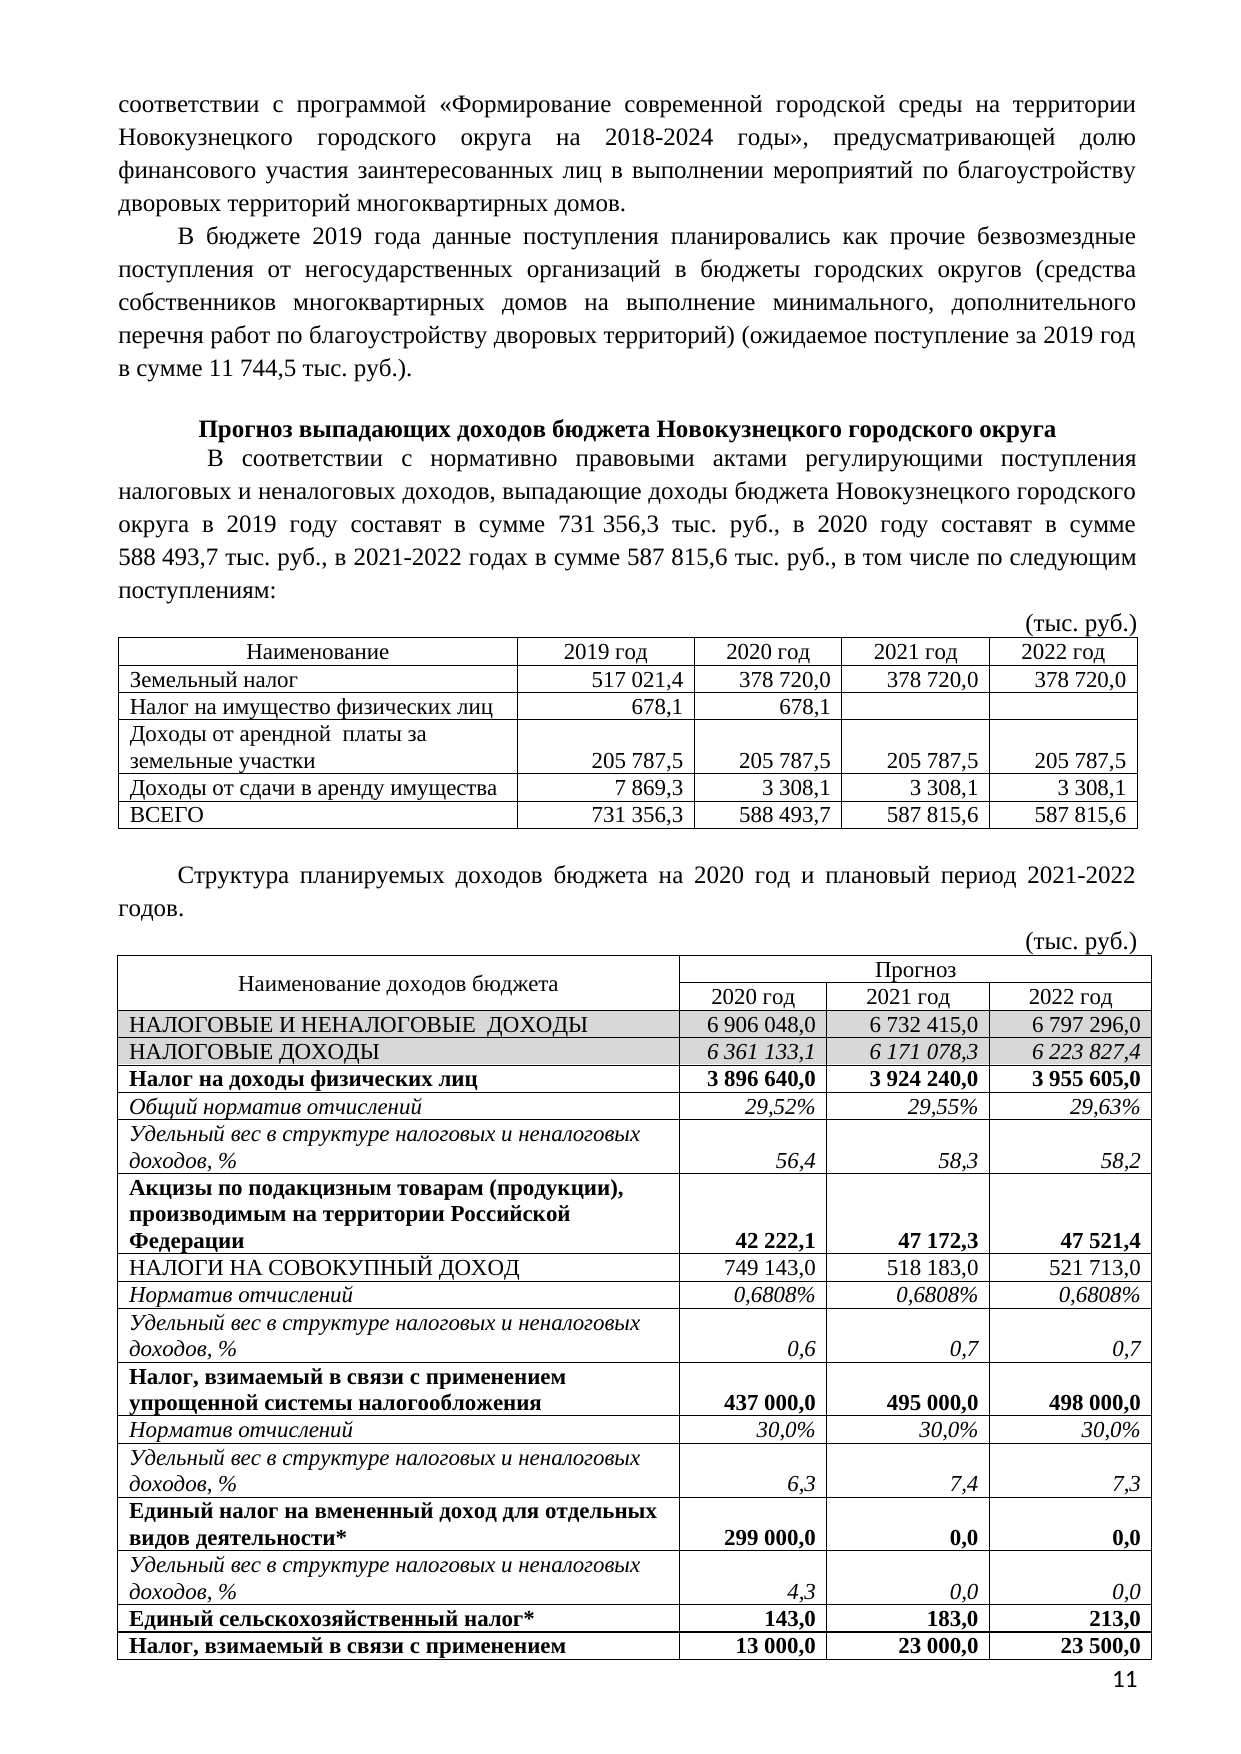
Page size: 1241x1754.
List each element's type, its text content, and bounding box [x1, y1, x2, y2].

table_cell [842, 693, 989, 719]
table_cell 517 021,4 [518, 666, 694, 692]
table_cell 6 223 827,4 [990, 1038, 1151, 1064]
table_cell 29,55% [827, 1093, 989, 1119]
table_cell 3 924 240,0 [827, 1066, 989, 1092]
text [118, 89, 1137, 216]
table_cell 6 361 133,1 [680, 1038, 826, 1064]
table_cell Налог на доходы физических лиц [118, 1066, 679, 1092]
table_cell 23 000,0 [827, 1633, 989, 1659]
table_cell 6,3 [680, 1444, 826, 1497]
text Прогноз выпадающих доходов бюджета Новокузнецкого городского округа [118, 414, 1137, 443]
table_cell 47 521,4 [990, 1174, 1151, 1253]
table_cell 30,0% [990, 1416, 1151, 1443]
table_cell 0,0 [990, 1498, 1151, 1550]
table_cell 378 720,0 [842, 666, 989, 692]
table_cell 0,7 [827, 1309, 989, 1362]
table_cell 749 143,0 [680, 1254, 826, 1281]
table_cell 2021 год [827, 983, 989, 1010]
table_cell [118, 1551, 679, 1604]
table_cell 7 869,3 [518, 774, 694, 801]
table_cell 47 172,3 [827, 1174, 989, 1253]
table_header 2021 год [842, 638, 989, 664]
table_cell Норматив отчислений [118, 1282, 679, 1308]
table_cell 29,63% [990, 1093, 1151, 1119]
text В бюджете 2019 года данные поступления планировались как прочие безвозмездные поступления от негосударственных организаций в бюджеты городских округов (средства собственников многоквартирных домов на выполнение минимального, дополнительного перечня работ по благоустройству дворовых территорий) (ожидаемое поступление за 2019 год в сумме 11 744,5 тыс. руб.). [118, 221, 1137, 382]
table_cell 588 493,7 [695, 802, 841, 828]
table_cell Налог на имущество физических лиц [119, 693, 517, 719]
table_cell 23 500,0 [990, 1633, 1151, 1659]
table_cell 521 713,0 [990, 1254, 1151, 1281]
text В соответствии с нормативно правовыми актами регулирующими поступления налоговых и неналоговых доходов, выпадающие доходы бюджета Новокузнецкого городского округа в 2019 году составят в сумме 731 356,3 тыс. руб., в 2020 году составят в сумме 588 493,7 тыс. руб., в 2021-2022 годах в сумме 587 815,6 тыс. руб., в том числе по следующим поступлениям: [118, 443, 1137, 604]
table_cell 2020 год [680, 983, 826, 1010]
table_header 2020 год [695, 638, 841, 664]
table_cell 6 797 296,0 [990, 1011, 1151, 1037]
table_header Наименование доходов бюджета [118, 956, 679, 1010]
table_cell 0,0 [827, 1498, 989, 1550]
table_cell 0,6808% [990, 1282, 1151, 1308]
table_cell Налог, взимаемый в связи с применением упрощенной системы налогообложения [118, 1363, 679, 1415]
table_cell 58,2 [990, 1120, 1151, 1173]
table_cell Общий норматив отчислений [118, 1093, 679, 1119]
table_cell 0,7 [990, 1309, 1151, 1362]
table_cell 29,52% [680, 1093, 826, 1119]
table_cell 7,4 [827, 1444, 989, 1497]
table_cell 498 000,0 [990, 1363, 1151, 1415]
table_cell 587 815,6 [842, 802, 989, 828]
table_cell Удельный вес в структуре налоговых и неналоговых доходов, % [118, 1120, 679, 1173]
table_cell 0,6808% [827, 1282, 989, 1308]
table_cell 678,1 [695, 693, 841, 719]
table_cell 495 000,0 [827, 1363, 989, 1415]
table_cell Единый сельскохозяйственный налог* [118, 1605, 679, 1631]
table_cell 205 787,5 [518, 720, 694, 773]
table_cell 587 815,6 [990, 802, 1137, 828]
table_cell Норматив отчислений [118, 1416, 679, 1443]
table_cell 731 356,3 [518, 802, 694, 828]
table_cell 13 000,0 [680, 1633, 826, 1659]
table_header Прогноз [680, 956, 1151, 982]
table_cell Доходы от арендной платы за земельные участки [119, 720, 517, 773]
table_cell 6 906 048,0 [680, 1011, 826, 1037]
table_cell 518 183,0 [827, 1254, 989, 1281]
table_cell 299 000,0 [680, 1498, 826, 1550]
table_cell 3 896 640,0 [680, 1066, 826, 1092]
table_cell 3 955 605,0 [990, 1066, 1151, 1092]
table_cell 6 732 415,0 [827, 1011, 989, 1037]
table_cell 4,3 [680, 1551, 826, 1604]
text (тыс. руб.) [118, 608, 1137, 637]
table_cell 6 171 078,3 [827, 1038, 989, 1064]
table_cell НАЛОГИ НА СОВОКУПНЫЙ ДОХОД [118, 1254, 679, 1281]
table_cell 0,0 [990, 1551, 1151, 1604]
table_cell 2022 год [990, 983, 1151, 1010]
table_cell 3 308,1 [990, 774, 1137, 801]
table_header Наименование [119, 638, 517, 664]
table_cell Удельный вес в структуре налоговых и неналоговых доходов, % [118, 1309, 679, 1362]
table_cell 30,0% [680, 1416, 826, 1443]
table_cell 437 000,0 [680, 1363, 826, 1415]
table_cell 42 222,1 [680, 1174, 826, 1253]
table_cell НАЛОГОВЫЕ ДОХОДЫ [118, 1038, 679, 1064]
table_cell Земельный налог [119, 666, 517, 692]
table_cell Акцизы по подакцизным товарам (продукции), производимым на территории Российской Федерации [118, 1174, 679, 1253]
table_cell 0,6 [680, 1309, 826, 1362]
table_cell 205 787,5 [842, 720, 989, 773]
table_cell НАЛОГОВЫЕ И НЕНАЛОГОВЫЕ ДОХОДЫ [118, 1011, 679, 1037]
table_cell Доходы от сдачи в аренду имущества [119, 774, 517, 801]
table_cell 378 720,0 [695, 666, 841, 692]
table_header 2019 год [518, 638, 694, 664]
table_header 2022 год [990, 638, 1137, 664]
table_cell 183,0 [827, 1605, 989, 1631]
table_cell 7,3 [990, 1444, 1151, 1497]
text Структура планируемых доходов бюджета на 2020 год и плановый период 2021-2022 годов. [118, 860, 1137, 922]
table_cell Единый налог на вмененный доход для отдельных видов деятельности* [118, 1498, 679, 1550]
table_cell 58,3 [827, 1120, 989, 1173]
table_cell 678,1 [518, 693, 694, 719]
table_cell Удельный вес в структуре налоговых и неналоговых доходов, % [118, 1444, 679, 1497]
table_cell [118, 1633, 679, 1659]
table_cell 56,4 [680, 1120, 826, 1173]
text (тыс. руб.) [118, 926, 1137, 955]
table_cell [990, 693, 1137, 719]
table_cell 30,0% [827, 1416, 989, 1443]
table_cell 0,0 [827, 1551, 989, 1604]
table_cell 3 308,1 [695, 774, 841, 801]
table_cell 205 787,5 [695, 720, 841, 773]
table_cell 143,0 [680, 1605, 826, 1631]
table_cell ВСЕГО [119, 802, 517, 828]
table_cell 213,0 [990, 1605, 1151, 1631]
table_cell 205 787,5 [990, 720, 1137, 773]
table_cell 3 308,1 [842, 774, 989, 801]
table_cell 378 720,0 [990, 666, 1137, 692]
table_cell 0,6808% [680, 1282, 826, 1308]
